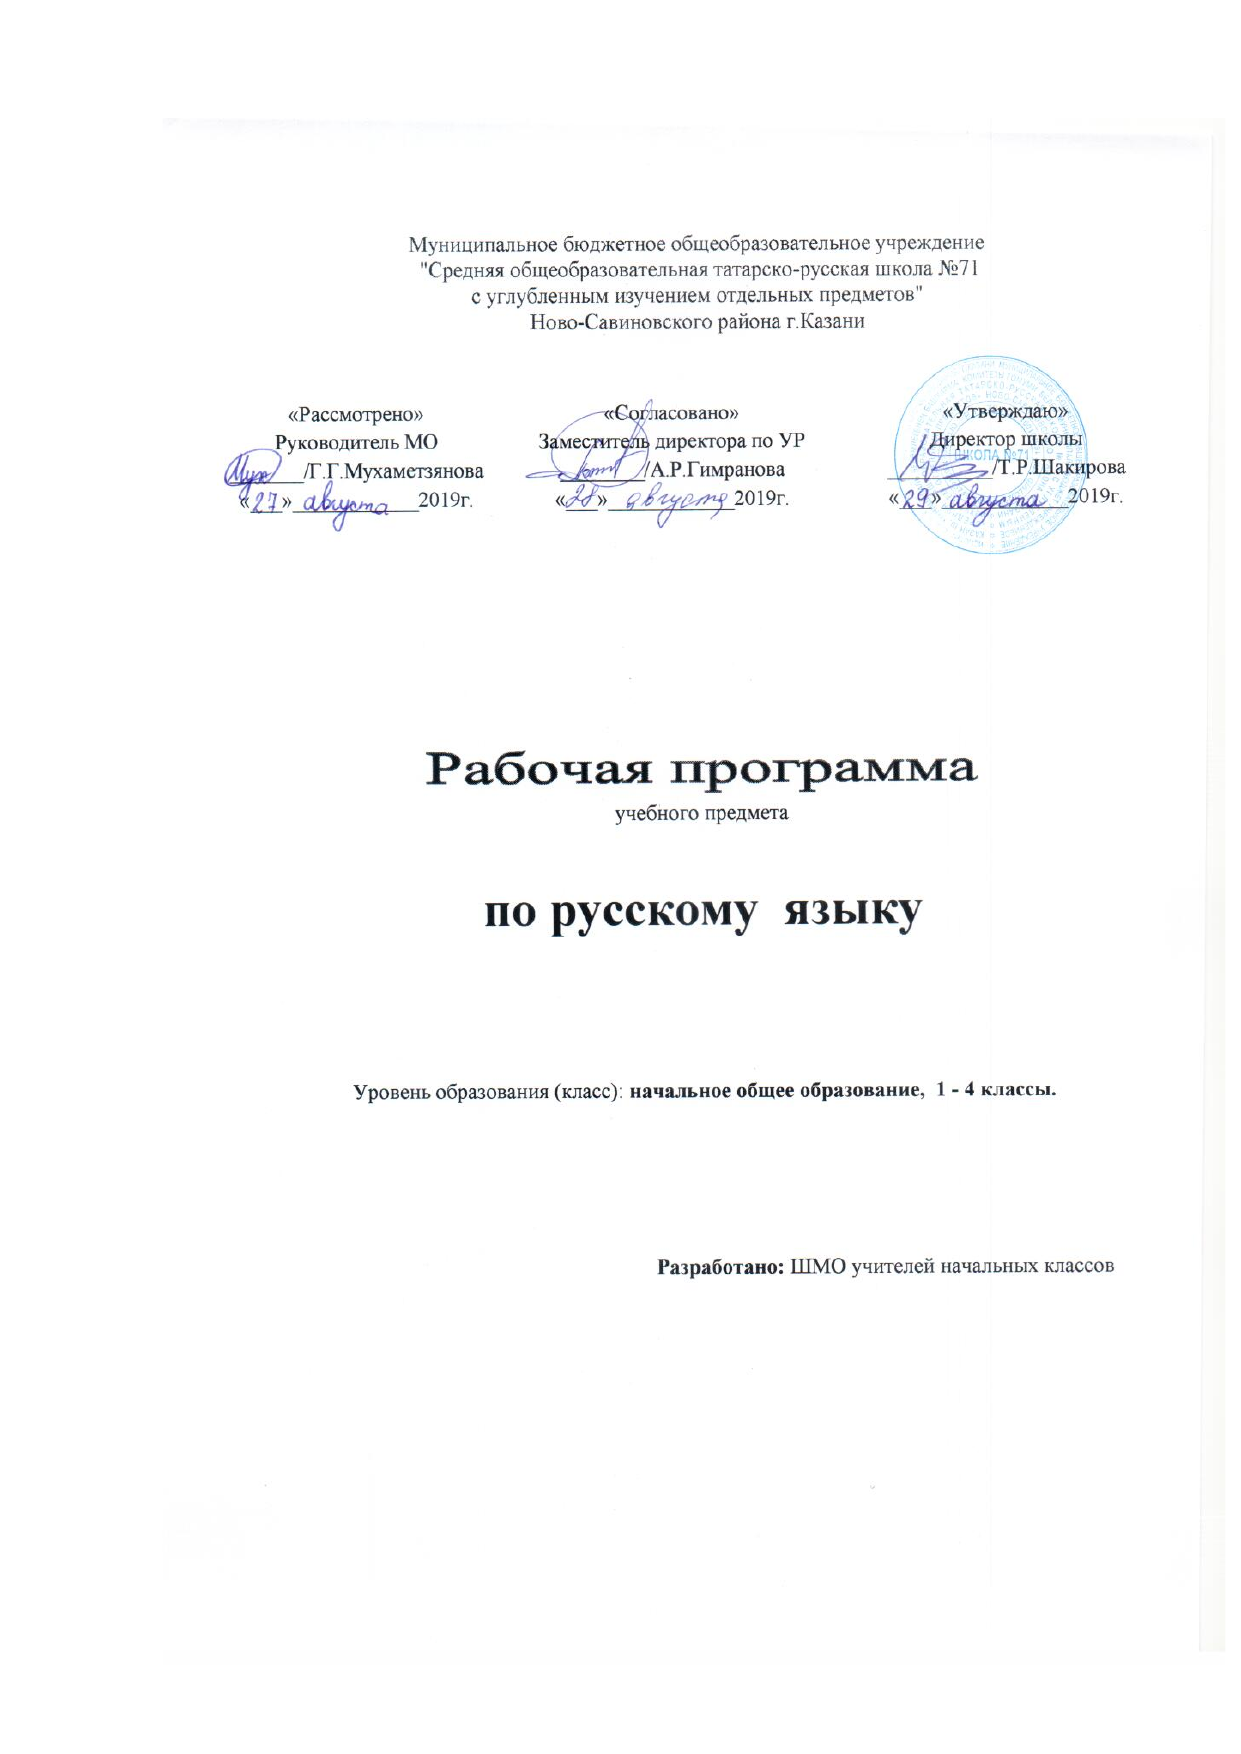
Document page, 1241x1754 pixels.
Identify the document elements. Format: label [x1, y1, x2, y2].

picture [162, 118, 1226, 1665]
